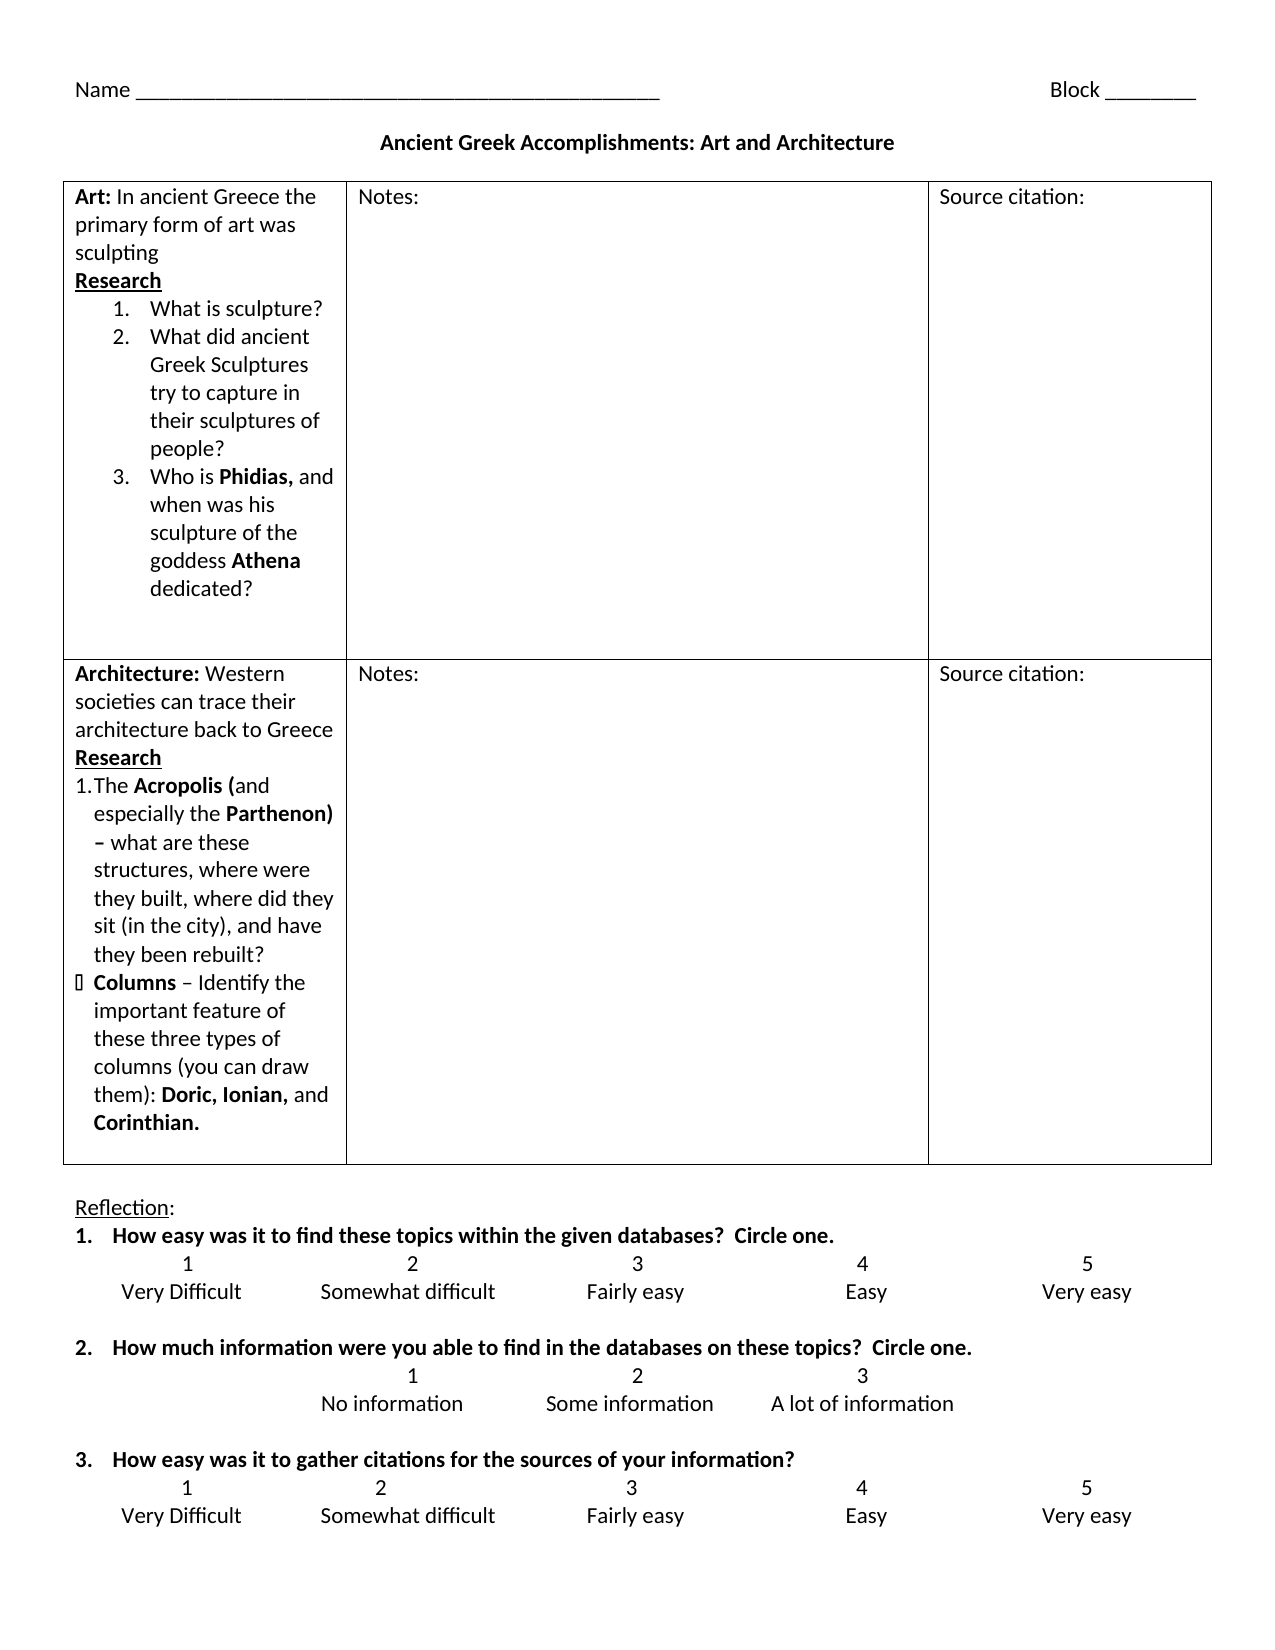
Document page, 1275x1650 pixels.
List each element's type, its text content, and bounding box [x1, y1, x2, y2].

table_cell Architecture: Western societies can trace their architecture back to Greece Research The Acropolis (and especially the Parthenon) – what are these structures, where were they built, where did they sit (in the city), and have they been rebuilt? Columns – Identify the important feature of these three types of columns (you can draw them): Doric, Ionian, and Corinthian. [64, 660, 346, 1164]
text No information Some information A lot of information [75, 1389, 1200, 1417]
text Name ______________________________________________ Block ________ [75, 75, 1200, 103]
text Very Difficult Somewhat difficult Fairly easy Easy Very easy [75, 1501, 1200, 1529]
table_header Art: In ancient Greece the primary form of art was sculpting Research What is sculpture? What did ancient Greek Sculptures try to capture in their sculptures of people? Who is Phidias, and when was his sculpture of the goddess Athena dedicated? [64, 182, 346, 658]
text Very Difficult Somewhat difficult Fairly easy Easy Very easy [75, 1277, 1200, 1305]
table_cell Source citation: [929, 660, 1211, 1164]
text Ancient Greek Accomplishments: Art and Architecture [75, 128, 1200, 156]
list How easy was it to gather citations for the sources of your information? [75, 1445, 1200, 1473]
text 1 2 3 [75, 1361, 1200, 1389]
text Reflection: [75, 1193, 1200, 1221]
list How much information were you able to find in the databases on these topics? Circle one. [75, 1333, 1200, 1361]
text 1 2 3 4 5 [150, 1473, 1200, 1501]
table_cell Notes: [347, 660, 928, 1164]
list How easy was it to find these topics within the given databases? Circle one. [75, 1221, 1200, 1249]
table_header Notes: [347, 182, 928, 658]
text 1 2 3 4 5 [75, 1249, 1200, 1277]
table_header Source citation: [929, 182, 1211, 658]
